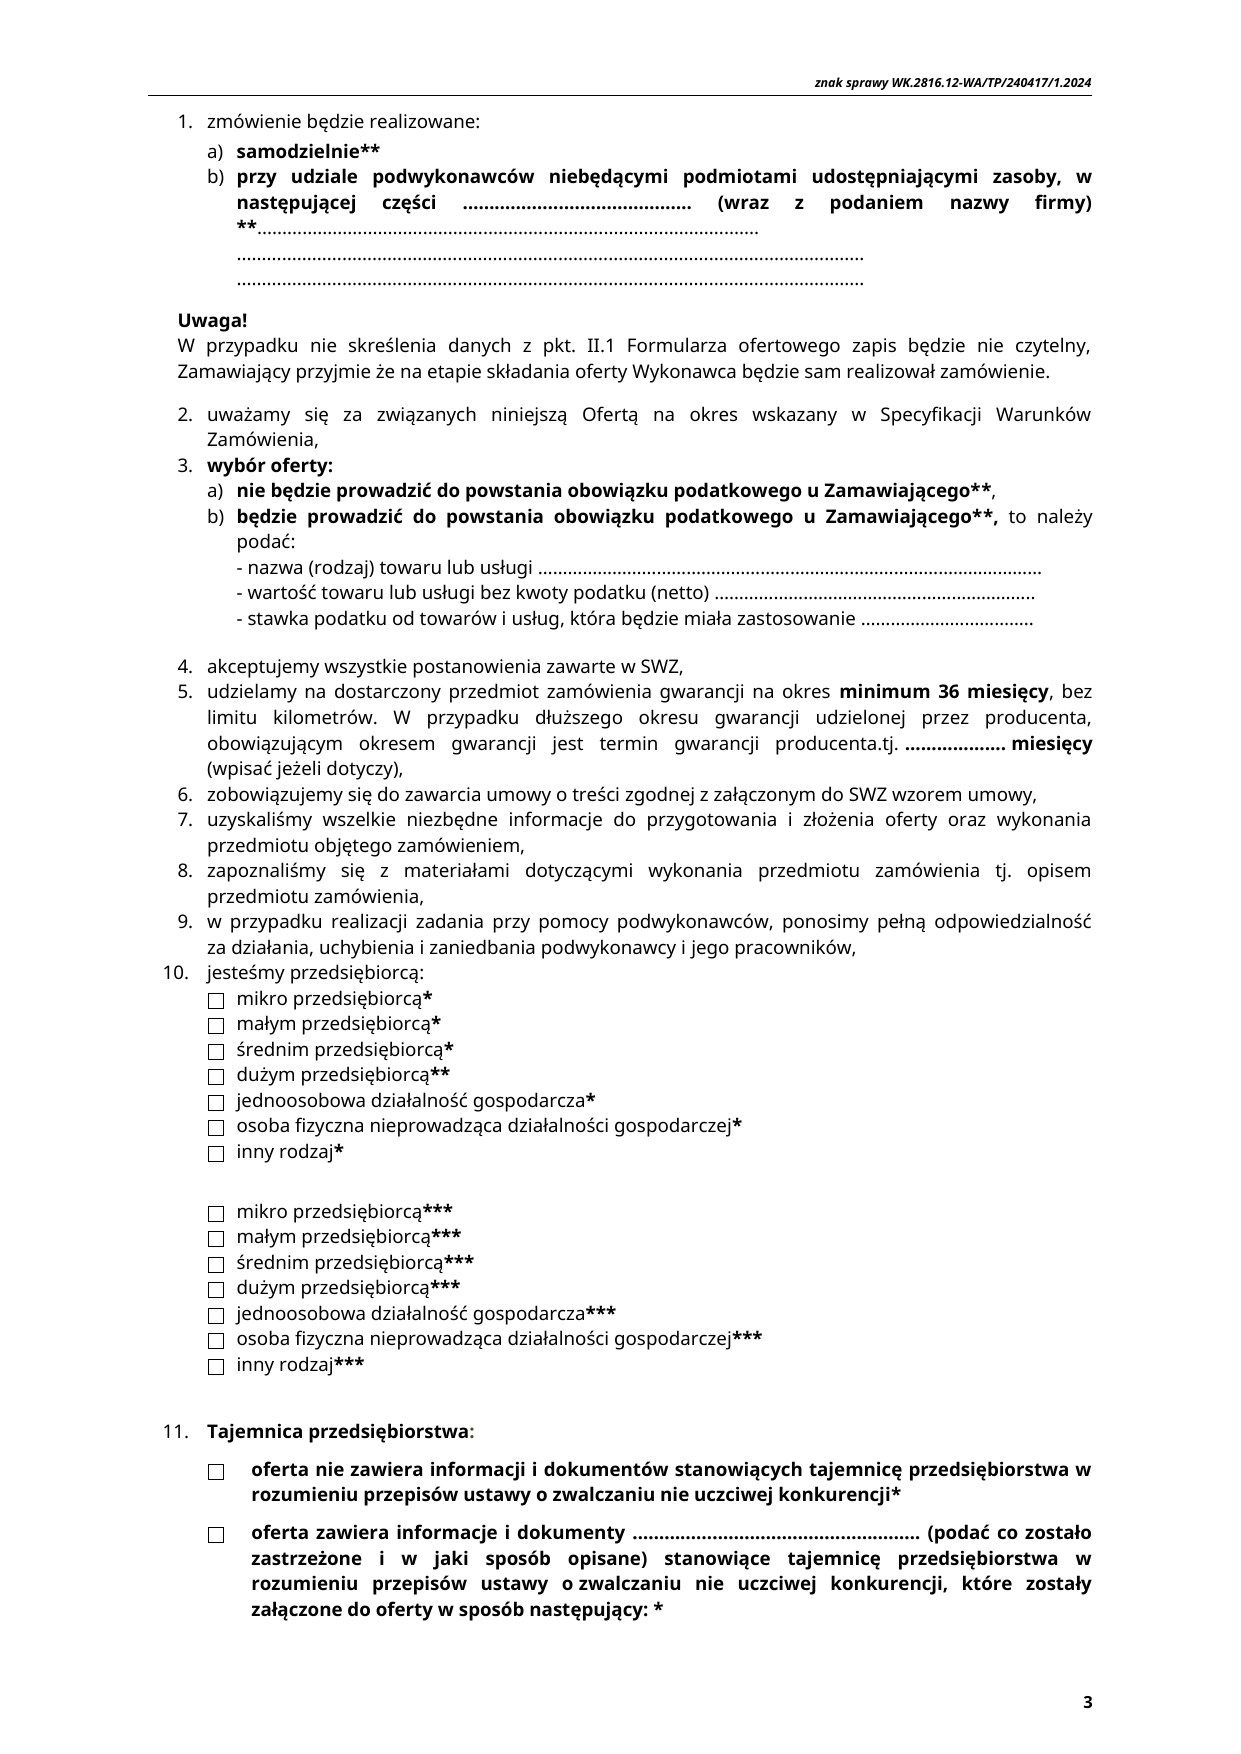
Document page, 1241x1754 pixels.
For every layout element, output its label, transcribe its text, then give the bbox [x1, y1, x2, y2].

text - nazwa (rodzaj) towaru lub usługi ………………………………………………………………………………………… [207, 554, 1092, 579]
text mikro przedsiębiorcą* [207, 985, 1092, 1011]
text Uwaga! [177, 307, 1092, 333]
text dużym przedsiębiorcą*** [207, 1274, 1092, 1300]
text W przypadku nie skreślenia danych z pkt. II.1 Formularza ofertowego zapis będzie nie czytelny, Zamawiający przyjmie że na etapie składania oferty Wykonawca będzie sam realizował zamówienie. [177, 333, 1092, 384]
text inny rodzaj*** [207, 1351, 1092, 1377]
text ............................................................................................................................. [236, 266, 1092, 291]
text dużym przedsiębiorcą** [207, 1062, 1092, 1087]
text ............................................................................................................................. [236, 240, 1092, 266]
text średnim przedsiębiorcą* [207, 1036, 1092, 1062]
text 1. zmówienie będzie realizowane: [177, 109, 1092, 134]
text 6. zobowiązujemy się do zawarcia umowy o treści zgodnej z załączonym do SWZ wzorem umowy, [177, 781, 1092, 806]
text osoba fizyczna nieprowadząca działalności gospodarczej*** [207, 1326, 1092, 1351]
text oferta zawiera informacje i dokumenty ……………………………………………… (podać co zostało zastrzeżone i w jaki sposób opisane) stanowiące tajemnicę przedsiębiorstwa w rozumieniu przepisów ustawy o zwalczaniu nie uczciwej konkurencji, które zostały załączone do oferty w sposób następujący: * [207, 1519, 1092, 1622]
text osoba fizyczna nieprowadząca działalności gospodarczej* [207, 1113, 1092, 1138]
text 3. wybór oferty: [177, 452, 1092, 477]
text 8. zapoznaliśmy się z materiałami dotyczącymi wykonania przedmiotu zamówienia tj. opisem przedmiotu zamówienia, [177, 857, 1092, 908]
text małym przedsiębiorcą*** [207, 1223, 1092, 1249]
text - wartość towaru lub usługi bez kwoty podatku (netto) ……………………………………………………….. [207, 579, 1092, 605]
text 5. udzielamy na dostarczony przedmiot zamówienia gwarancji na okres minimum 36 miesięcy, bez limitu kilometrów. W przypadku dłuższego okresu gwarancji udzielonej przez producenta, obowiązującym okresem gwarancji jest termin gwarancji producenta.tj. ................... miesięcy (wpisać jeżeli dotyczy), [177, 679, 1092, 781]
text jednoosobowa działalność gospodarcza*** [207, 1300, 1092, 1326]
list samodzielnie** [207, 138, 1092, 163]
text b) będzie prowadzić do powstania obowiązku podatkowego u Zamawiającego**, to należy podać: [207, 503, 1092, 554]
text jednoosobowa działalność gospodarcza* [207, 1087, 1092, 1113]
text 2. uważamy się za związanych niniejszą Ofertą na okres wskazany w Specyfikacji Warunków Zamówienia, [177, 401, 1092, 452]
text średnim przedsiębiorcą*** [207, 1249, 1092, 1274]
text oferta nie zawiera informacji i dokumentów stanowiących tajemnicę przedsiębiorstwa w rozumieniu przepisów ustawy o zwalczaniu nie uczciwej konkurencji* [207, 1456, 1092, 1507]
text 11. Tajemnica przedsiębiorstwa: [162, 1418, 1092, 1443]
text 4. akceptujemy wszystkie postanowienia zawarte w SWZ, [177, 653, 1092, 679]
text 10. jesteśmy przedsiębiorcą: [162, 959, 1092, 985]
text małym przedsiębiorcą* [207, 1011, 1092, 1036]
text inny rodzaj* [207, 1138, 1092, 1164]
text a) nie będzie prowadzić do powstania obowiązku podatkowego u Zamawiającego**, [207, 477, 1092, 503]
text 9. w przypadku realizacji zadania przy pomocy podwykonawców, ponosimy pełną odpowiedzialność za działania, uchybienia i zaniedbania podwykonawcy i jego pracowników, [177, 908, 1092, 959]
list przy udziale podwykonawców niebędącymi podmiotami udostępniającymi zasoby, w następującej części ……………………………………. (wraz z podaniem nazwy firmy) **.................................................................................................... [207, 163, 1092, 240]
text mikro przedsiębiorcą*** [207, 1198, 1092, 1223]
text 7. uzyskaliśmy wszelkie niezbędne informacje do przygotowania i złożenia oferty oraz wykonania przedmiotu objętego zamówieniem, [177, 806, 1092, 857]
text - stawka podatku od towarów i usług, która będzie miała zastosowanie …………………………….. [207, 605, 1092, 631]
